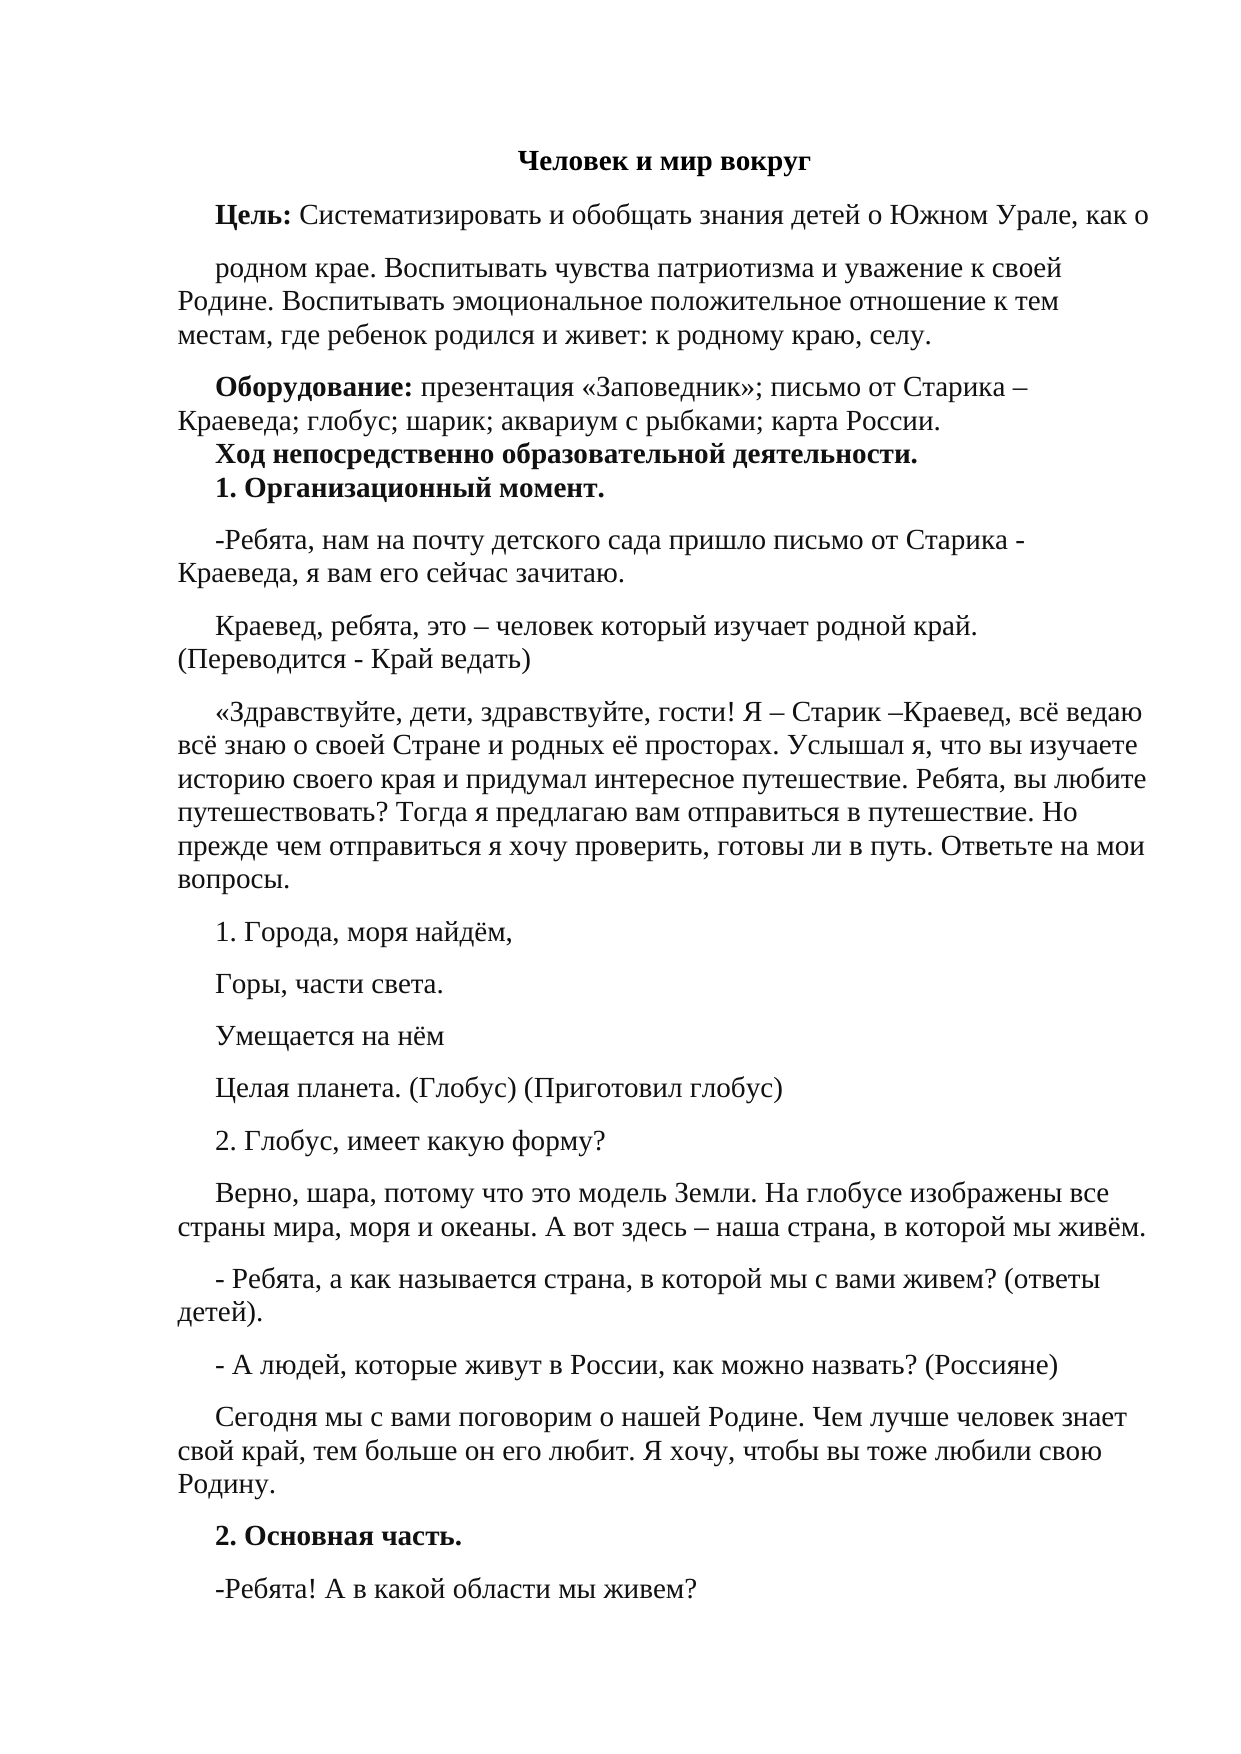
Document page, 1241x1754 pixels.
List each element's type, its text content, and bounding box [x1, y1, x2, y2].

text Сегодня мы с вами поговорим о нашей Родине. Чем лучше человек знает свой край, тем больше он его любит. Я хочу, чтобы вы тоже любили свою Родину. [177, 1399, 1152, 1500]
text -Ребята, нам на почту детского сада пришло письмо от Старика - Краеведа, я вам его сейчас зачитаю. [177, 522, 1152, 589]
text 1. Города, моря найдём, [177, 914, 1152, 947]
text родном крае. Воспитывать чувства патриотизма и уважение к своей Родине. Воспитывать эмоциональное положительное отношение к тем местам, где ребенок родился и живет: к родному краю, селу. [177, 250, 1152, 350]
text Умещается на нём [177, 1018, 1152, 1052]
text -Ребята! А в какой области мы живем? [177, 1571, 1152, 1604]
text Целая планета. (Глобус) (Приготовил глобус) [177, 1071, 1152, 1104]
text Оборудование: презентация «Заповедник»; письмо от Старика – Краеведа; глобус; шарик; аквариум с рыбками; карта России. [177, 369, 1152, 436]
text Ход непосредственно образовательной деятельности. [177, 436, 1152, 470]
text Верно, шара, потому что это модель Земли. На глобусе изображены все страны мира, моря и океаны. А вот здесь – наша страна, в которой мы живём. [177, 1175, 1152, 1242]
text 2. Основная часть. [177, 1518, 1152, 1552]
text - Ребята, а как называется страна, в которой мы с вами живем? (ответы детей). [177, 1261, 1152, 1328]
text Краевед, ребята, это – человек который изучает родной край. (Переводится - Край ведать) [177, 608, 1152, 675]
text Цель: Систематизировать и обобщать знания детей о Южном Урале, как о [177, 197, 1152, 231]
text Горы, части света. [177, 966, 1152, 999]
text 1. Организационный момент. [177, 470, 1152, 503]
text 2. Глобус, имеет какую форму? [177, 1123, 1152, 1156]
text - А людей, которые живут в России, как можно назвать? (Россияне) [177, 1347, 1152, 1380]
text «Здравствуйте, дети, здравствуйте, гости! Я – Старик –Краевед, всё ведаю всё знаю о своей Стране и родных её просторах. Услышал я, что вы изучаете историю своего края и придумал интересное путешествие. Ребята, вы любите путешествовать? Тогда я предлагаю вам отправиться в путешествие. Но прежде чем отправиться я хочу проверить, готовы ли в путь. Ответьте на мои вопросы. [177, 694, 1152, 895]
text Человек и мир вокруг [177, 143, 1152, 177]
